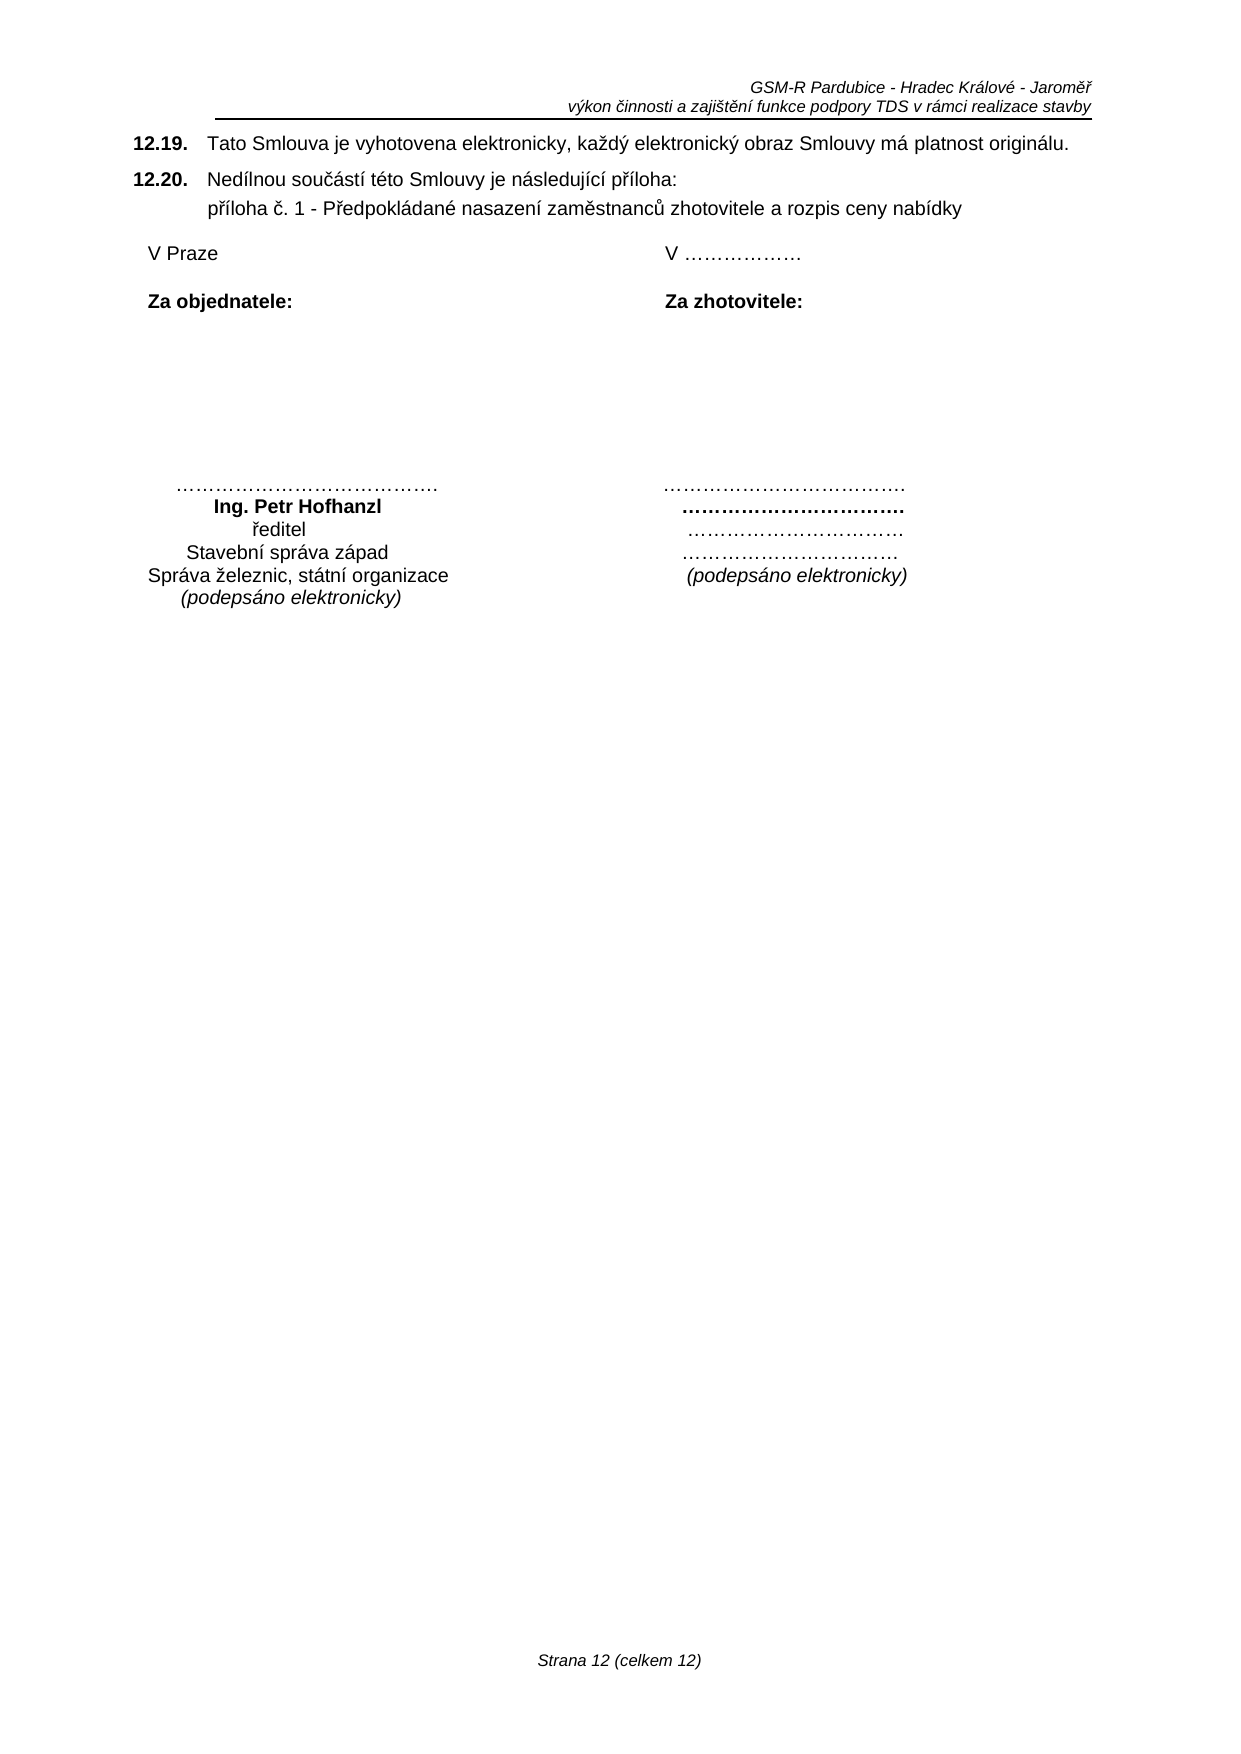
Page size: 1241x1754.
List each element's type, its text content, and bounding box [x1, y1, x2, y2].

text ředitel …………………………… [148, 518, 1092, 541]
text 12.20. Nedílnou součástí této Smlouvy je následující příloha: [133, 167, 1093, 190]
text V Praze V ……………… [148, 242, 1092, 264]
text Stavební správa západ …………………………… [148, 541, 1092, 563]
text 12.19. Tato Smlouva je vyhotovena elektronicky, každý elektronický obraz Smlouvy má platnost originálu. [133, 132, 1093, 155]
text Za objednatele: Za zhotovitele: [148, 289, 1092, 312]
text Správa železnic, státní organizace (podepsáno elektronicky) [148, 563, 1092, 586]
text …………………………………. ………………………………. [148, 473, 1092, 495]
text příloha č. 1 - Předpokládané nasazení zaměstnanců zhotovitele a rozpis ceny nabídky [148, 196, 1092, 219]
text Ing. Petr Hofhanzl ……………………………. [148, 495, 1092, 518]
text (podepsáno elektronicky) [148, 586, 1092, 609]
